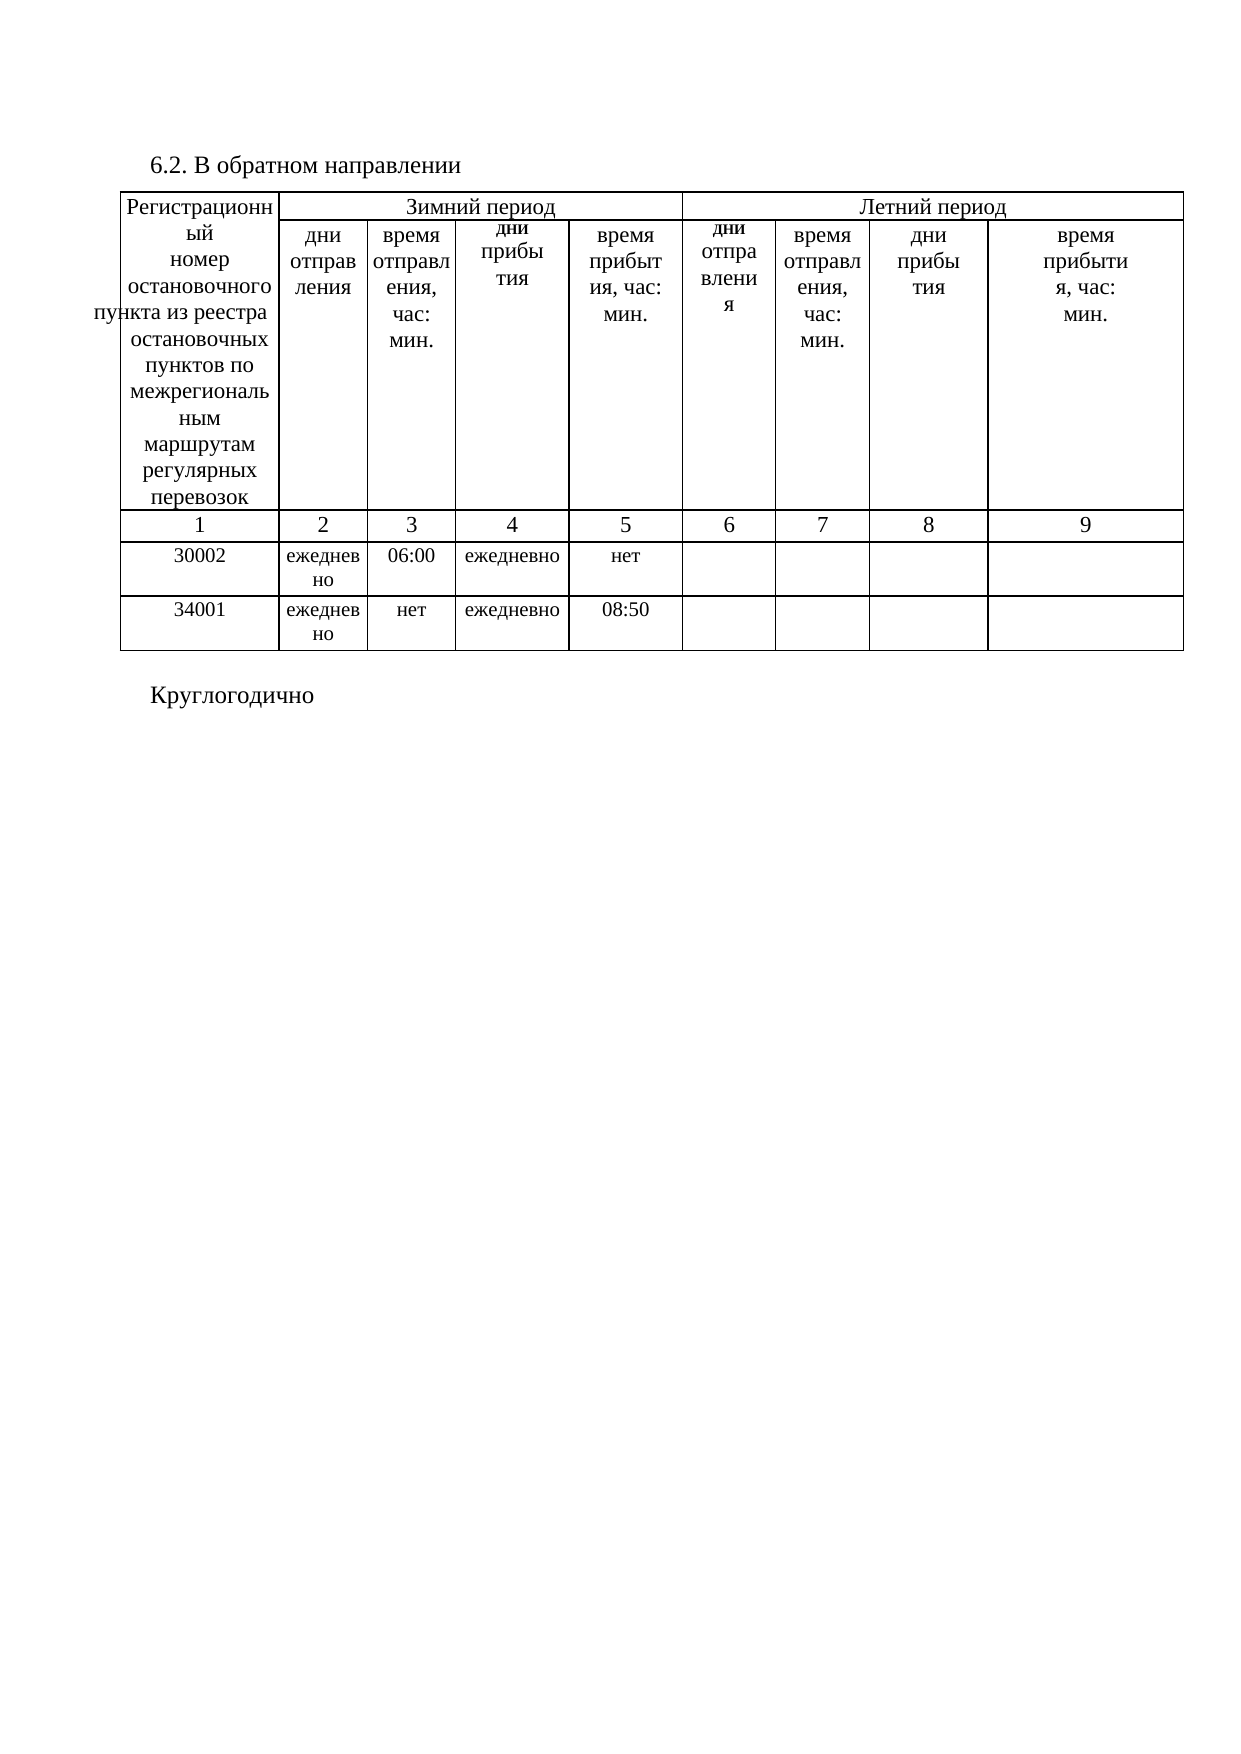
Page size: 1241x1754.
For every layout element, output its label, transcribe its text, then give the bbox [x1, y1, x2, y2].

table_header Летний период [683, 193, 1183, 219]
table_cell [776, 597, 869, 650]
table_cell 8 [870, 511, 987, 541]
table_cell ежедневно [280, 543, 367, 595]
table_cell ДНИ отпра влени я [683, 221, 775, 509]
table_cell ДНИ прибы тия [456, 221, 568, 509]
table_cell 3 [368, 511, 455, 541]
table_cell 2 [280, 511, 367, 541]
table_cell дни прибы тия [870, 221, 987, 509]
table_cell [870, 543, 987, 595]
table_cell 30002 [121, 543, 278, 595]
table_cell 5 [570, 511, 682, 541]
table_cell [683, 597, 775, 650]
table_cell ежедневно [456, 597, 568, 650]
table_cell ежедневно [456, 543, 568, 595]
table_cell [870, 597, 987, 650]
table_cell [989, 543, 1183, 595]
table_cell 1 [121, 511, 278, 541]
table_cell 34001 [121, 597, 278, 650]
table_cell 08:50 [570, 597, 682, 650]
table_cell время прибыт ия, час: мин. [570, 221, 682, 509]
table_cell 06:00 [368, 543, 455, 595]
table_cell время отправл ения, час: мин. [776, 221, 869, 509]
table_cell [683, 543, 775, 595]
table_cell [776, 543, 869, 595]
table_cell время отправл ения, час: мин. [368, 221, 455, 509]
table_cell 4 [456, 511, 568, 541]
table_cell ежедневно [280, 597, 367, 650]
table_cell нет [570, 543, 682, 595]
text 6.2. В обратном направлении [150, 150, 1090, 179]
table_cell [989, 597, 1183, 650]
table_cell время прибыти я, час: мин. [989, 221, 1183, 509]
table_cell 9 [989, 511, 1183, 541]
table_cell дни отправ ления [280, 221, 367, 509]
text Круглогодично [150, 680, 1090, 709]
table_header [121, 193, 278, 509]
table_cell 7 [776, 511, 869, 541]
table_header Зимний период [280, 193, 682, 219]
table_cell 6 [683, 511, 775, 541]
table_cell нет [368, 597, 455, 650]
